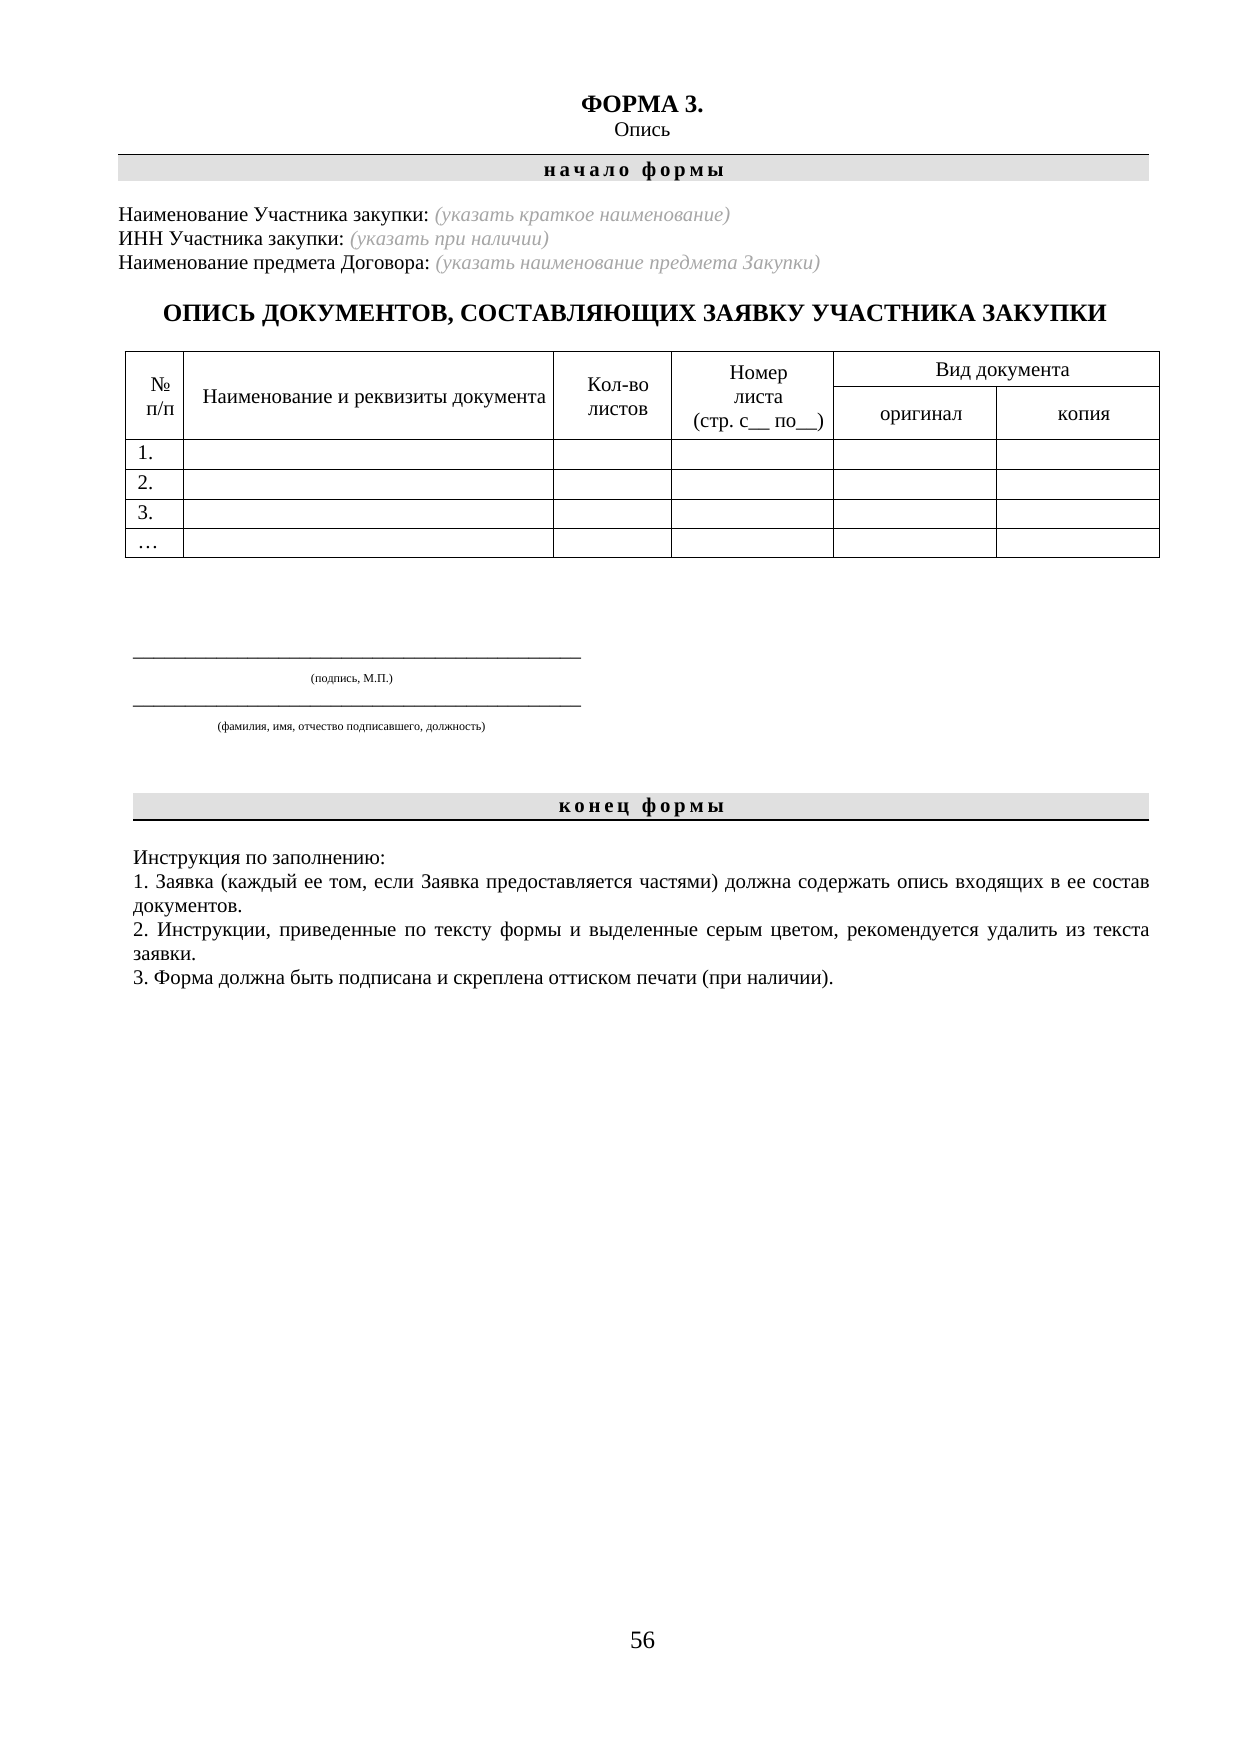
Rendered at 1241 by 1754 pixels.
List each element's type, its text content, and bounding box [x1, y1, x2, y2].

table_cell 1. [126, 440, 183, 469]
text Инструкция по заполнению: [133, 845, 1152, 869]
table_header Наименование и реквизиты документа [184, 352, 553, 439]
table_cell 2. [126, 470, 183, 498]
table_cell [834, 470, 996, 498]
text ОПИСЬ ДОКУМЕНТОВ, СОСТАВЛЯЮЩИХ ЗАЯВКУ УЧАСТНИКА ЗАКУПКИ [118, 298, 1152, 327]
table_cell [997, 500, 1159, 528]
text ФОРМА 3. [133, 89, 1152, 117]
table_cell [672, 470, 833, 498]
table_cell [672, 500, 833, 528]
table_cell [184, 529, 553, 557]
table_cell [997, 470, 1159, 498]
table_cell [997, 440, 1159, 469]
text ___________________________________________ [133, 637, 1152, 661]
table_cell [554, 470, 671, 498]
text (фамилия, имя, отчество подписавшего, должность) [133, 709, 1152, 733]
table_header Номер листа (стр. с__ по__) [672, 352, 833, 439]
table_cell … [126, 529, 183, 557]
table_cell [997, 529, 1159, 557]
table_cell 3. [126, 500, 183, 528]
table_cell [554, 500, 671, 528]
text начало формы [118, 155, 1149, 181]
table_cell [554, 529, 671, 557]
table_header Кол-во листов [554, 352, 671, 439]
table_cell оригинал [834, 387, 996, 439]
text ___________________________________________ [133, 685, 1152, 709]
table_cell [184, 440, 553, 469]
table_header Вид документа [834, 352, 1159, 386]
text 3. Форма должна быть подписана и скреплена оттиском печати (при наличии). [133, 965, 1152, 989]
table_cell [834, 500, 996, 528]
table_cell [184, 470, 553, 498]
text ИНН Участника закупки: (указать при наличии) [118, 226, 1152, 250]
text Наименование Участника закупки: (указать краткое наименование) [118, 202, 1152, 226]
table_cell [834, 529, 996, 557]
table_cell [184, 500, 553, 528]
text Опись [133, 117, 1152, 141]
text Наименование предмета Договора: (указать наименование предмета Закупки) [118, 250, 1152, 274]
table_cell [834, 440, 996, 469]
text конец формы [133, 793, 1149, 819]
text 1. Заявка (каждый ее том, если Заявка предоставляется частями) должна содержать опись входящих в ее состав документов. [133, 869, 1152, 917]
table_header № п/п [126, 352, 183, 439]
text (подпись, М.П.) [133, 661, 1152, 685]
table_cell [554, 440, 671, 469]
table_cell [672, 440, 833, 469]
text 2. Инструкции, приведенные по тексту формы и выделенные серым цветом, рекомендуется удалить из текста заявки. [133, 917, 1152, 965]
table_cell копия [997, 387, 1159, 439]
table_cell [672, 529, 833, 557]
